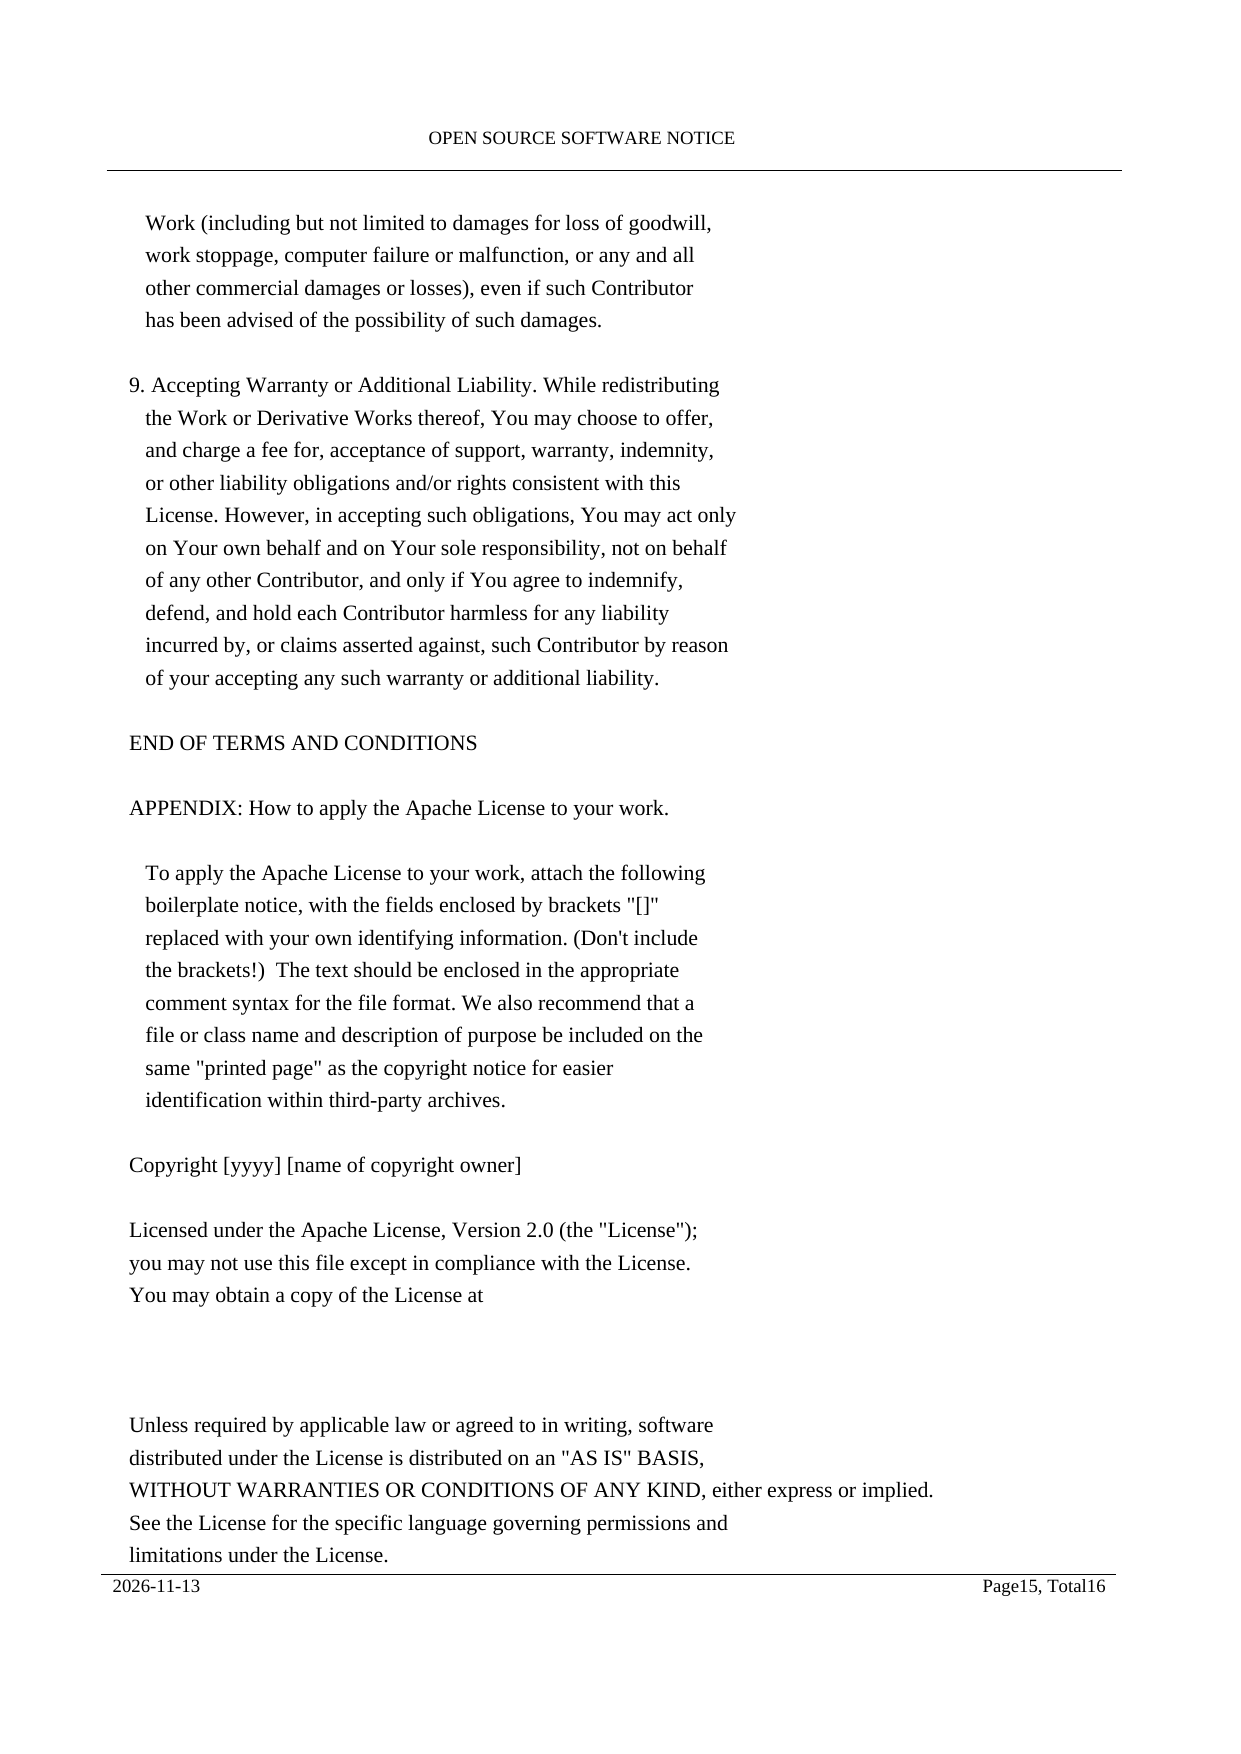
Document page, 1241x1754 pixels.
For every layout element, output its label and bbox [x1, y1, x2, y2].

text [112, 206, 1128, 1571]
